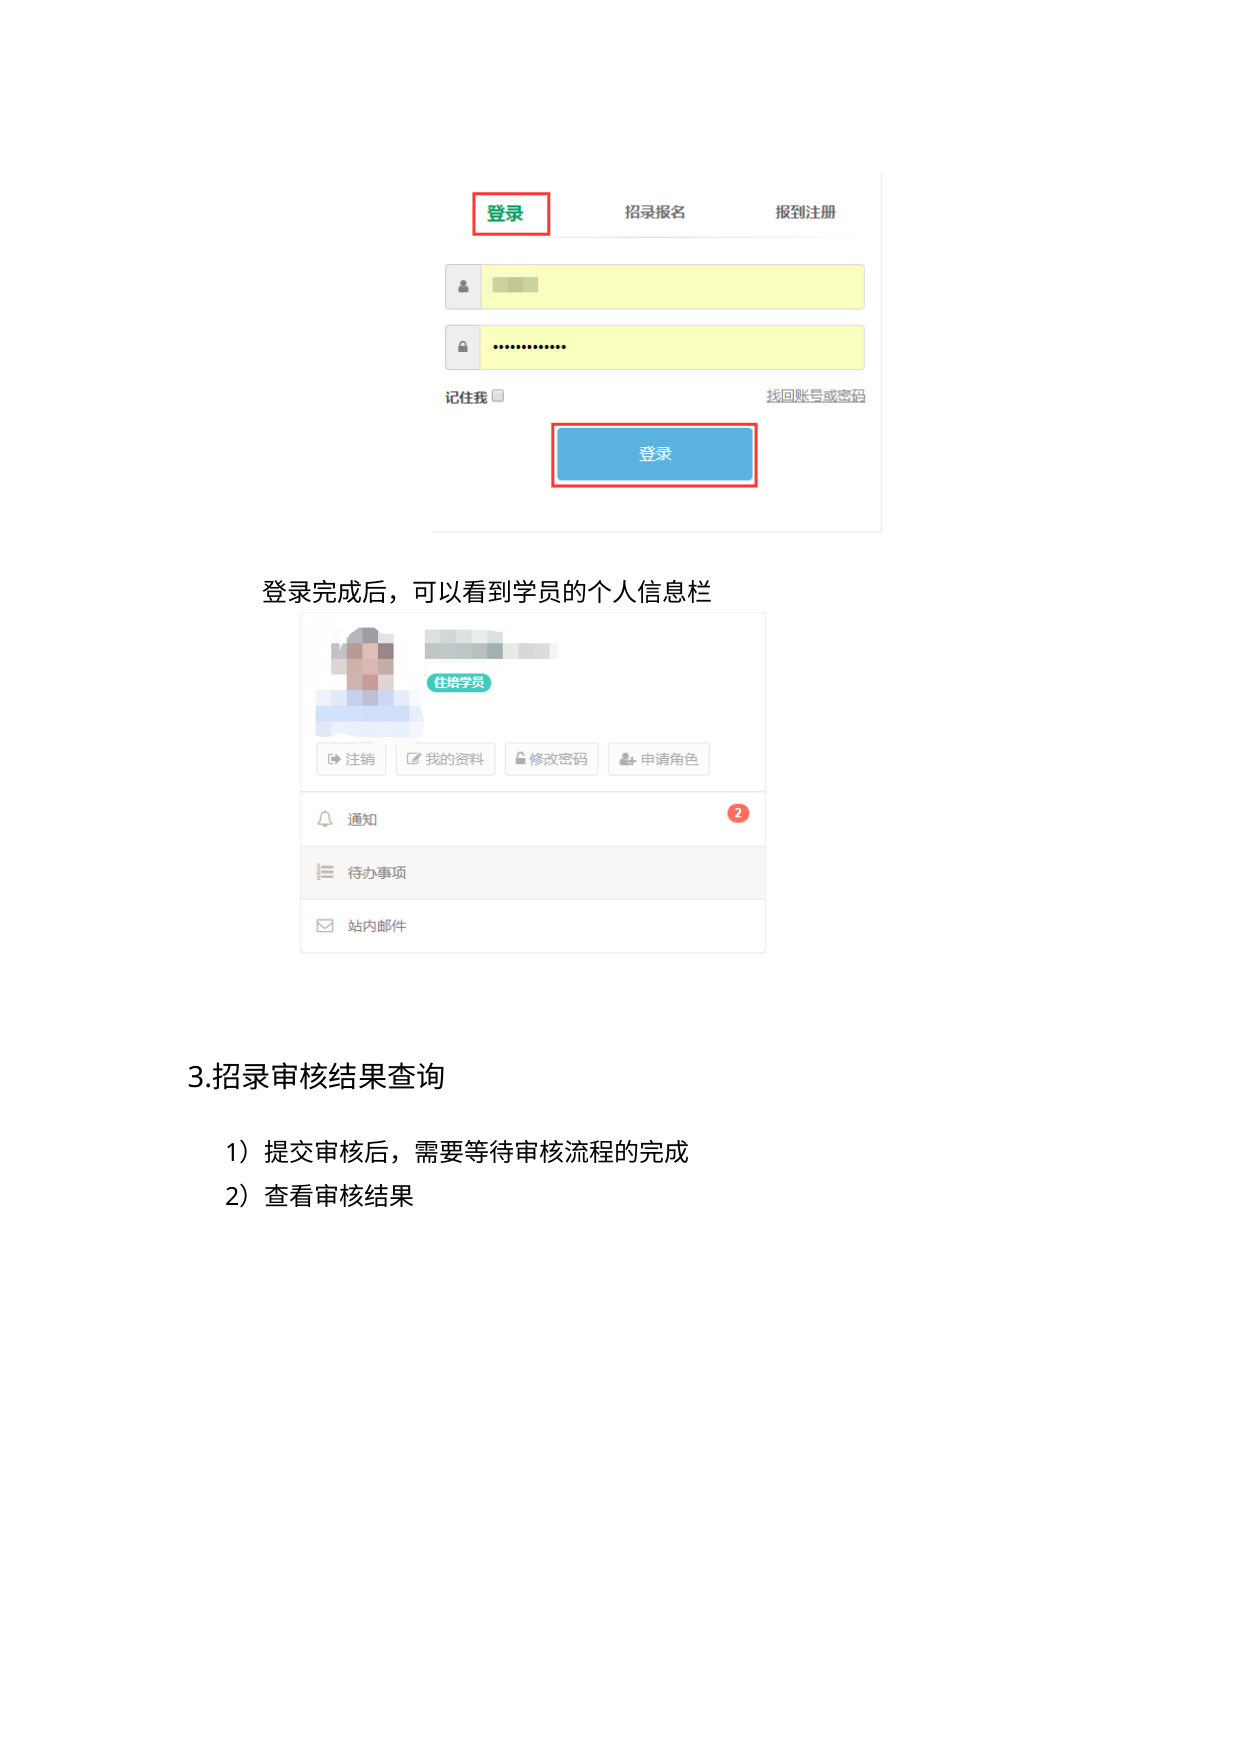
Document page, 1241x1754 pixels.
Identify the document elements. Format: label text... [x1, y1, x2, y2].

list 2）查看审核结果 [225, 1172, 1053, 1216]
list 1）提交审核后，需要等待审核流程的完成 [225, 1128, 1053, 1172]
list 登录完成后，可以看到学员的个人信息栏 [262, 568, 1053, 613]
subtitle 3.招录审核结果查询 [187, 1053, 1053, 1097]
picture [432, 172, 883, 533]
picture [300, 612, 767, 954]
